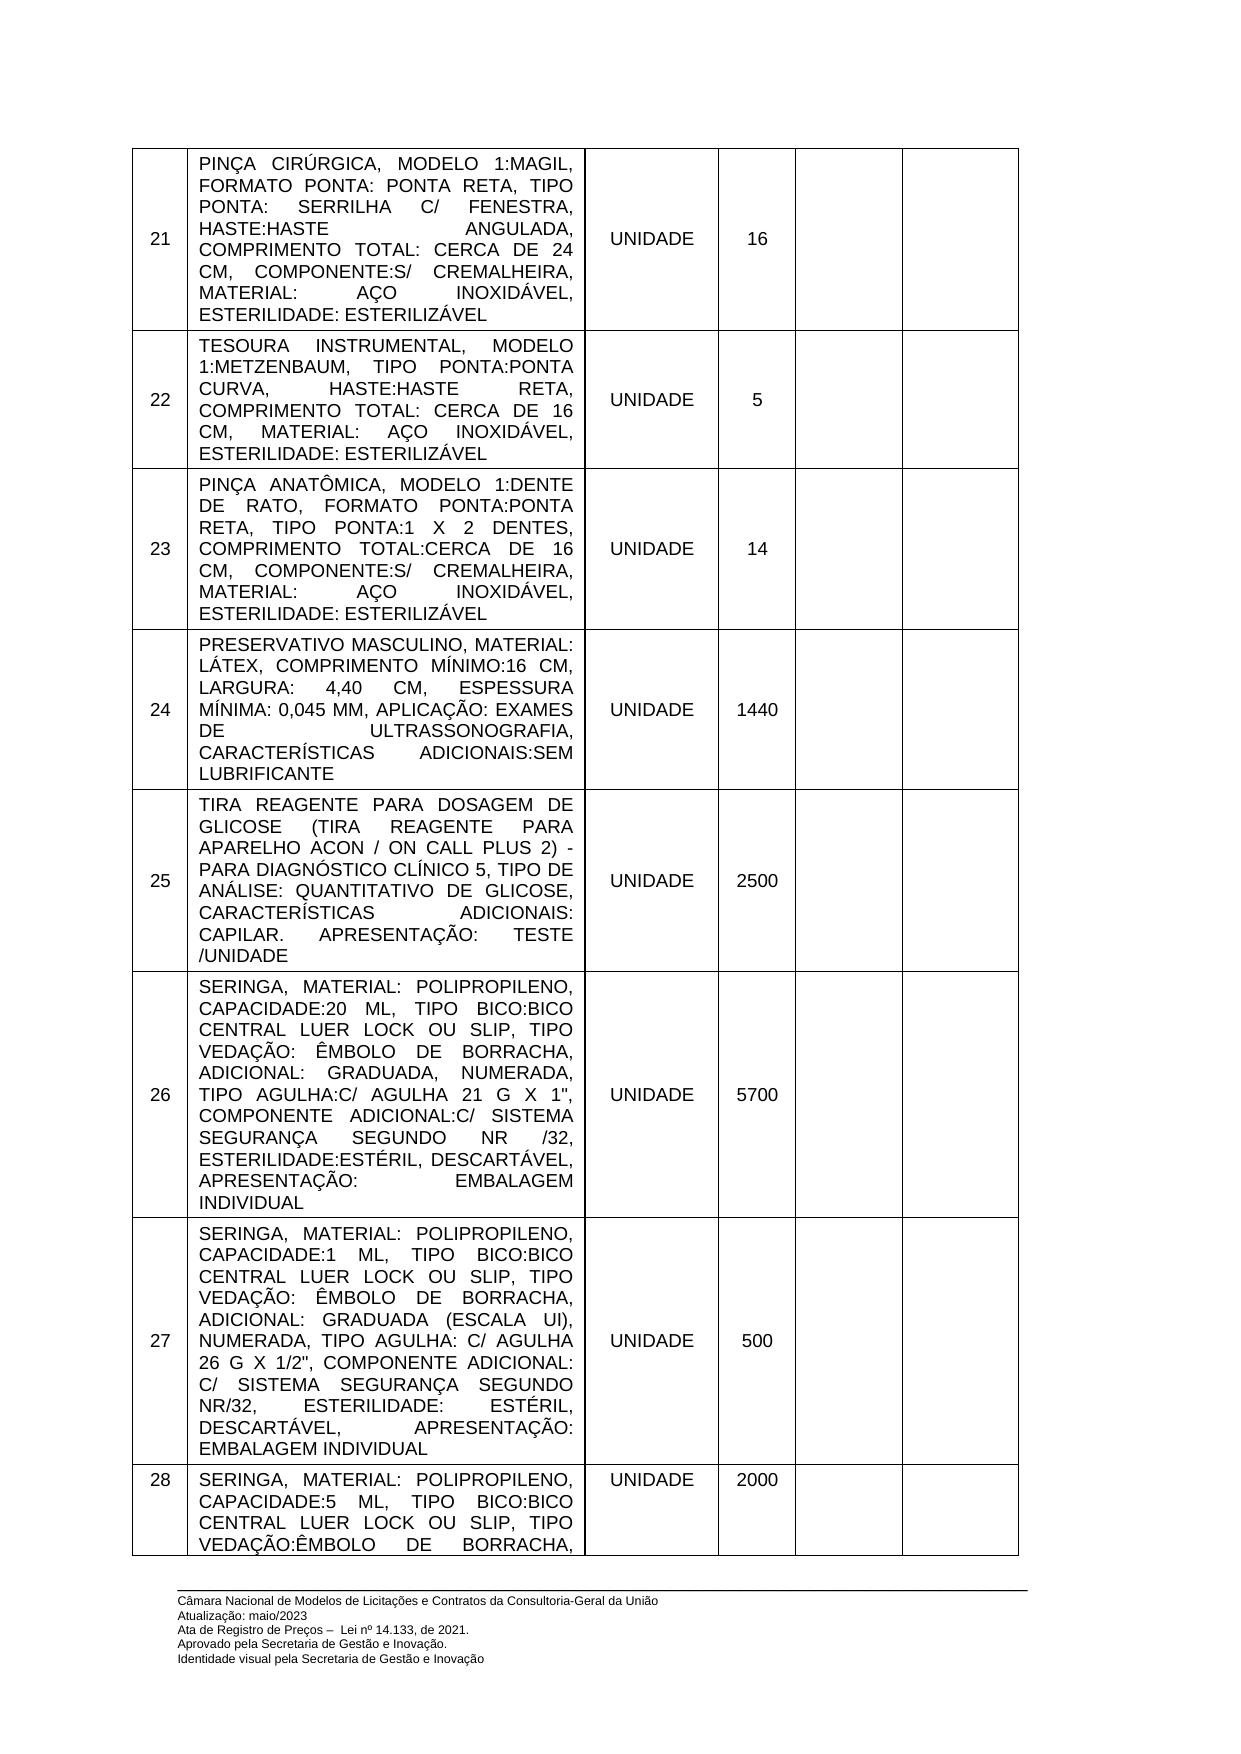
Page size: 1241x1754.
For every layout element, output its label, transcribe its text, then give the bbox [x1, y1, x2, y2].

table_cell 5 [719, 331, 795, 468]
table_cell [903, 630, 1018, 789]
table_cell 2000 [719, 1465, 795, 1555]
table_cell UNIDADE [586, 630, 718, 789]
table_cell UNIDADE [586, 331, 718, 468]
table_cell UNIDADE [586, 790, 718, 971]
table_cell 500 [719, 1218, 795, 1464]
table_cell [796, 1465, 902, 1555]
table_cell UNIDADE [586, 1218, 718, 1464]
table_cell SERINGA, MATERIAL: POLIPROPILENO, CAPACIDADE:1 ML, TIPO BICO:BICO CENTRAL LUER LOCK OU SLIP, TIPO VEDAÇÃO: ÊMBOLO DE BORRACHA, ADICIONAL: GRADUADA (ESCALA UI), NUMERADA, TIPO AGULHA: C/ AGULHA 26 G X 1/2", COMPONENTE ADICIONAL: C/ SISTEMA SEGURANÇA SEGUNDO NR/32, ESTERILIDADE: ESTÉRIL, DESCARTÁVEL, APRESENTAÇÃO: EMBALAGEM INDIVIDUAL [188, 1218, 584, 1464]
table_cell UNIDADE [586, 149, 718, 329]
table_cell 27 [133, 1218, 187, 1464]
table_cell [903, 149, 1018, 329]
table_cell UNIDADE [586, 1465, 718, 1555]
table_cell [796, 1218, 902, 1464]
table_cell [796, 972, 902, 1217]
table_cell 1440 [719, 630, 795, 789]
table_cell TIRA REAGENTE PARA DOSAGEM DE GLICOSE (TIRA REAGENTE PARA APARELHO ACON / ON CALL PLUS 2) - PARA DIAGNÓSTICO CLÍNICO 5, TIPO DE ANÁLISE: QUANTITATIVO DE GLICOSE, CARACTERÍSTICAS ADICIONAIS: CAPILAR. APRESENTAÇÃO: TESTE /UNIDADE [188, 790, 584, 971]
table_cell UNIDADE [586, 972, 718, 1217]
table_cell [903, 972, 1018, 1217]
table_cell [903, 469, 1018, 628]
table_cell [903, 331, 1018, 468]
table_cell [796, 149, 902, 329]
table_cell 25 [133, 790, 187, 971]
table_cell PINÇA ANATÔMICA, MODELO 1:DENTE DE RATO, FORMATO PONTA:PONTA RETA, TIPO PONTA:1 X 2 DENTES, COMPRIMENTO TOTAL:CERCA DE 16 CM, COMPONENTE:S/ CREMALHEIRA, MATERIAL: AÇO INOXIDÁVEL, ESTERILIDADE: ESTERILIZÁVEL [188, 469, 584, 628]
table_cell [903, 1218, 1018, 1464]
table_cell 5700 [719, 972, 795, 1217]
table_cell 21 [133, 149, 187, 329]
table_cell [903, 1465, 1018, 1555]
table_cell 14 [719, 469, 795, 628]
table_cell [903, 790, 1018, 971]
table_cell PRESERVATIVO MASCULINO, MATERIAL: LÁTEX, COMPRIMENTO MÍNIMO:16 CM, LARGURA: 4,40 CM, ESPESSURA MÍNIMA: 0,045 MM, APLICAÇÃO: EXAMES DE ULTRASSONOGRAFIA, CARACTERÍSTICAS ADICIONAIS:SEM LUBRIFICANTE [188, 630, 584, 789]
table_cell [796, 469, 902, 628]
table_cell 16 [719, 149, 795, 329]
table_cell 24 [133, 630, 187, 789]
table_cell [796, 790, 902, 971]
table_cell SERINGA, MATERIAL: POLIPROPILENO, CAPACIDADE:20 ML, TIPO BICO:BICO CENTRAL LUER LOCK OU SLIP, TIPO VEDAÇÃO: ÊMBOLO DE BORRACHA, ADICIONAL: GRADUADA, NUMERADA, TIPO AGULHA:C/ AGULHA 21 G X 1", COMPONENTE ADICIONAL:C/ SISTEMA SEGURANÇA SEGUNDO NR /32, ESTERILIDADE:ESTÉRIL, DESCARTÁVEL, APRESENTAÇÃO: EMBALAGEM INDIVIDUAL [188, 972, 584, 1217]
table_cell 2500 [719, 790, 795, 971]
table_cell 23 [133, 469, 187, 628]
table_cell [188, 1465, 584, 1555]
table_cell 22 [133, 331, 187, 468]
table_cell PINÇA CIRÚRGICA, MODELO 1:MAGIL, FORMATO PONTA: PONTA RETA, TIPO PONTA: SERRILHA C/ FENESTRA, HASTE:HASTE ANGULADA, COMPRIMENTO TOTAL: CERCA DE 24 CM, COMPONENTE:S/ CREMALHEIRA, MATERIAL: AÇO INOXIDÁVEL, ESTERILIDADE: ESTERILIZÁVEL [188, 149, 584, 329]
table_cell [796, 630, 902, 789]
table_cell TESOURA INSTRUMENTAL, MODELO 1:METZENBAUM, TIPO PONTA:PONTA CURVA, HASTE:HASTE RETA, COMPRIMENTO TOTAL: CERCA DE 16 CM, MATERIAL: AÇO INOXIDÁVEL, ESTERILIDADE: ESTERILIZÁVEL [188, 331, 584, 468]
table_cell 28 [133, 1465, 187, 1555]
table_cell UNIDADE [586, 469, 718, 628]
table_cell [796, 331, 902, 468]
table_cell 26 [133, 972, 187, 1217]
